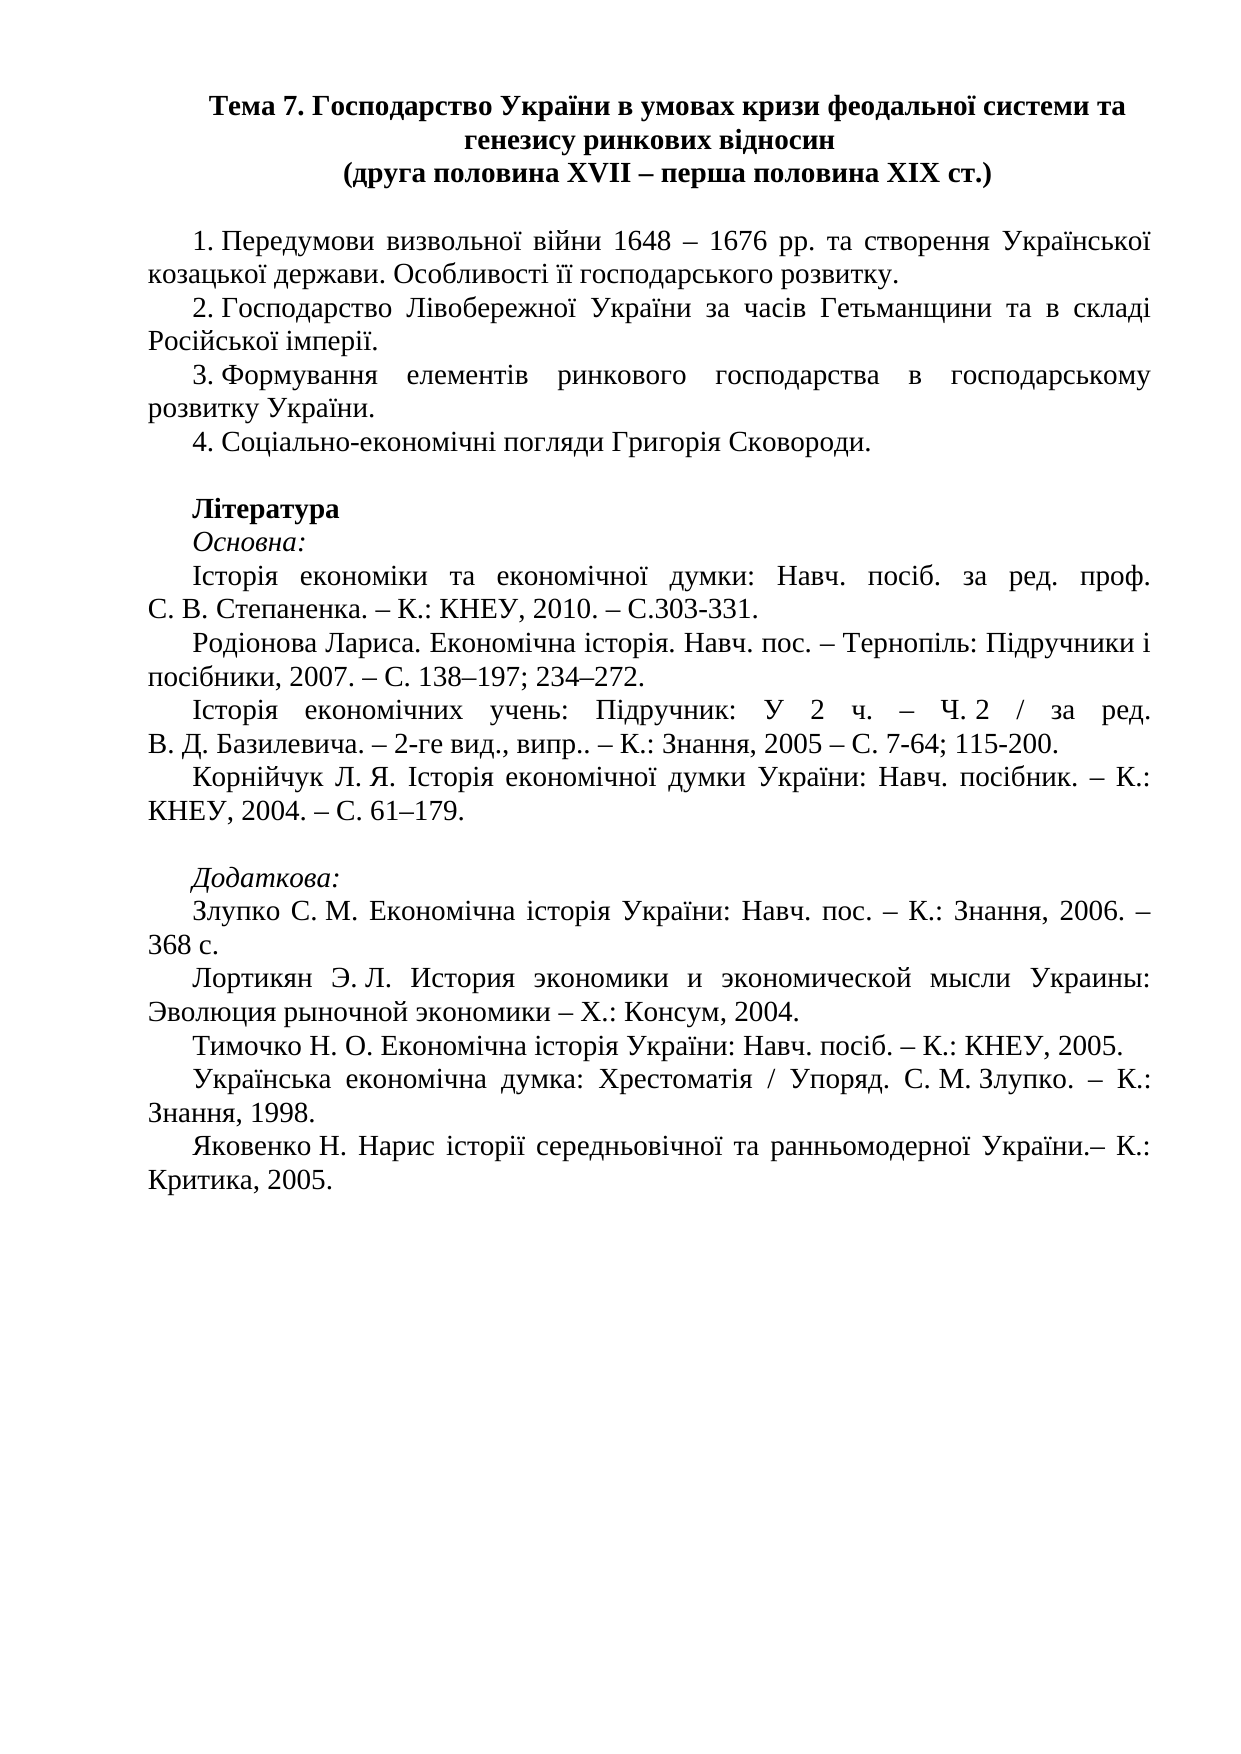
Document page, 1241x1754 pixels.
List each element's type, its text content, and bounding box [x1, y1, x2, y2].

text Основна: [148, 524, 1152, 558]
text Історія економічних учень: Підручник: У 2 ч. – Ч. 2 / за ред. В. Д. Базилевича. – 2-ге вид., випр.. – К.: Знання, 2005 – С. 7-64; 115-200. [148, 692, 1152, 759]
text Література [148, 491, 1152, 524]
text Злупко С. М. Економічна історія України: Навч. пос. – К.: Знання, 2006. – 368 с. [148, 893, 1152, 961]
text (друга половина XVIІ – перша половина ХІХ ст.) [148, 156, 1152, 189]
text 3. Формування елементів ринкового господарства в господарському розвитку України. [148, 357, 1152, 424]
text Яковенко Н. Нарис історії середньовічної та ранньомодерної України.– К.: Критика, 2005. [148, 1128, 1152, 1195]
text Родіонова Лариса. Економічна історія. Навч. пос. – Тернопіль: Підручники і посібники, 2007. – С. 138–197; 234–272. [148, 625, 1152, 692]
text Лортикян Э. Л. История экономики и экономической мысли Украины: Эволюция рыночной экономики – Х.: Консум, 2004. [148, 961, 1152, 1028]
text 1. Передумови визвольної війни 1648 – 1676 рр. та створення Української козацької держави. Особливості її господарського розвитку. [148, 223, 1152, 290]
text Тема 7. Господарство України в умовах кризи феодальної системи та генезису ринкових відносин [148, 88, 1152, 156]
text Корнійчук Л. Я. Історія економічної думки України: Навч. посібник. – К.: КНЕУ, 2004. – С. 61–179. [148, 759, 1152, 826]
text Додаткова: [148, 860, 1152, 893]
text Українська економічна думка: Хрестоматія / Упоряд. С. М. Злупко. – К.: Знання, 1998. [148, 1061, 1152, 1128]
text Історія економіки та економічної думки: Навч. посіб. за ред. проф. С. В. Степаненка. – К.: КНЕУ, 2010. – С.303-331. [148, 558, 1152, 625]
text 4. Соціально-економічні погляди Григорія Сковороди. [148, 424, 1152, 457]
text 2. Господарство Лівобережної України за часів Гетьманщини та в складі Російської імперії. [148, 290, 1152, 357]
text Тимочко Н. О. Економічна історія України: Навч. посіб. – К.: КНЕУ, 2005. [148, 1028, 1152, 1061]
